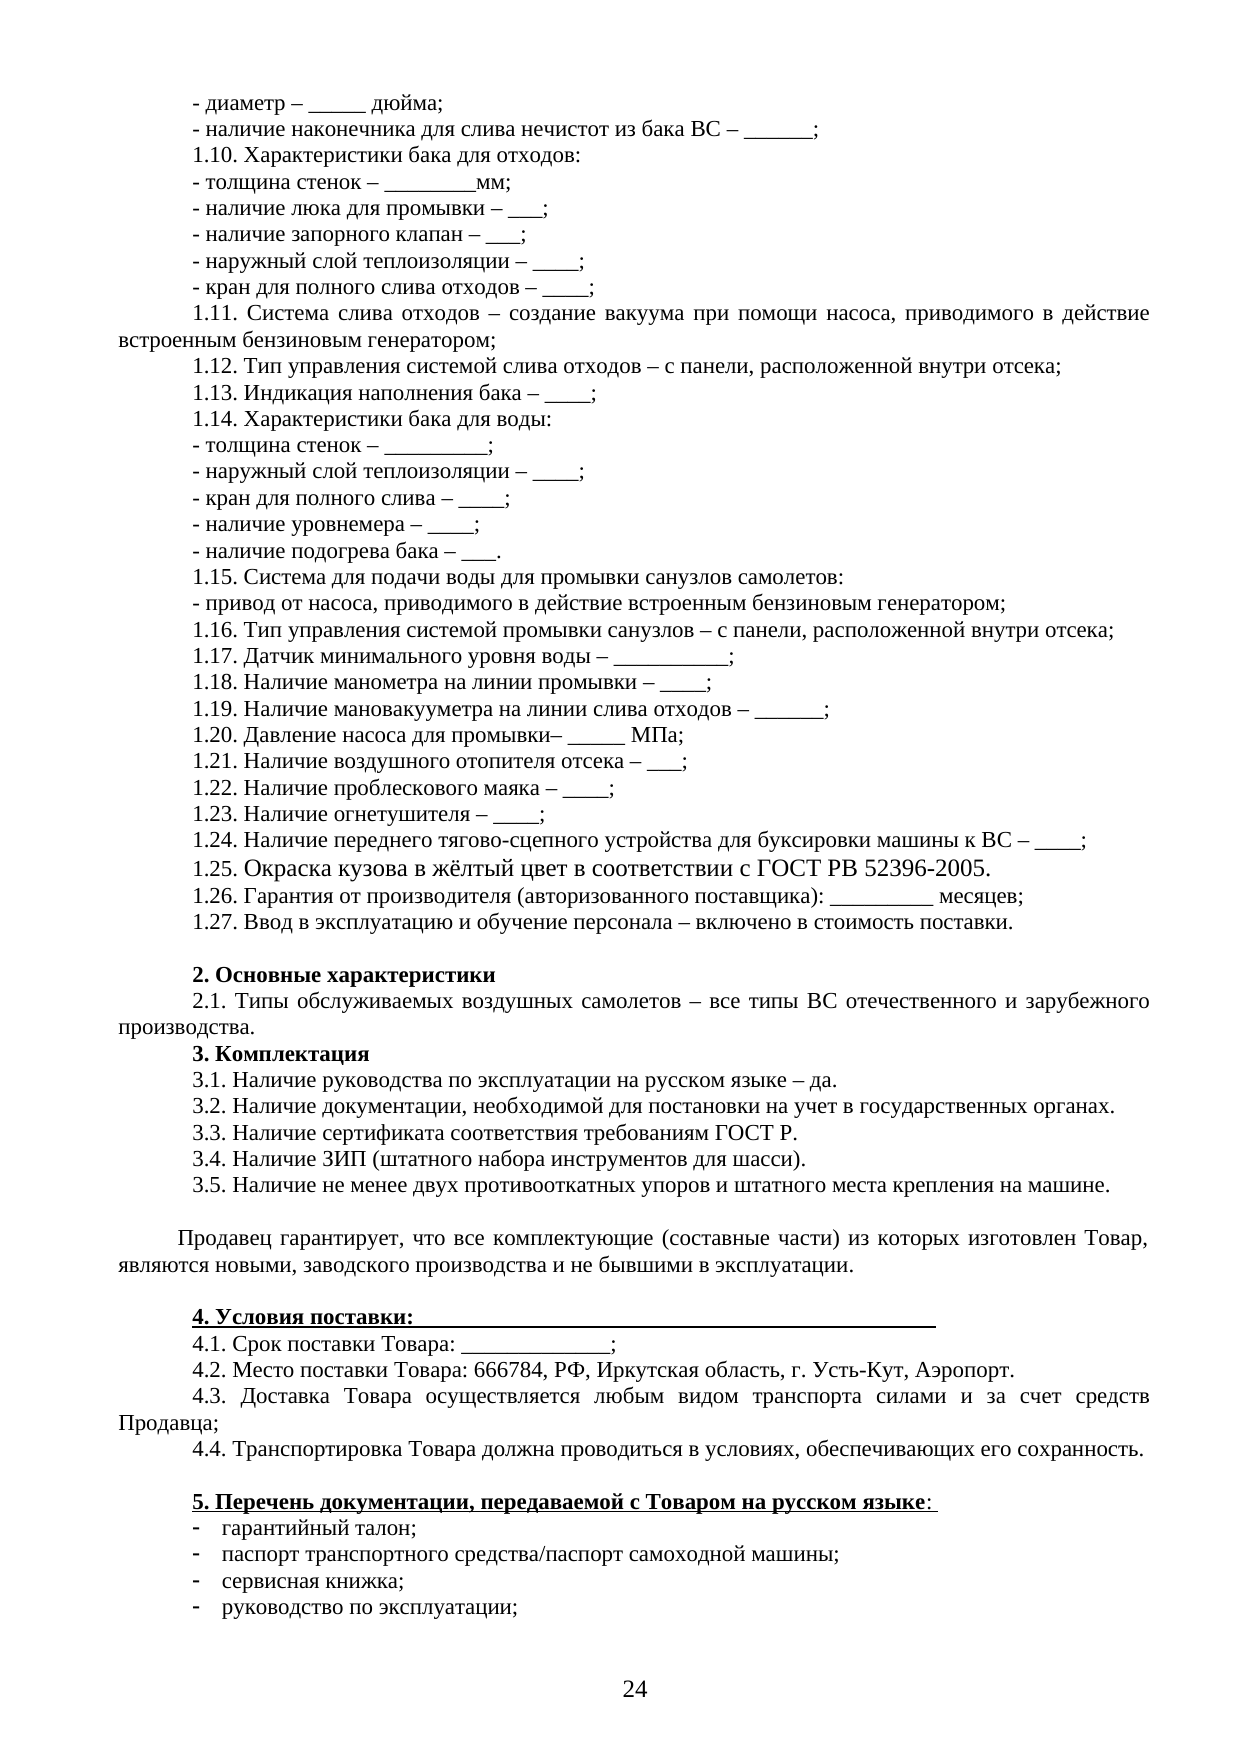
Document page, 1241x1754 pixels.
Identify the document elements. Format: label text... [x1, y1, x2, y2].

text - толщина стенок – _________; [118, 431, 1152, 458]
text - привод от насоса, приводимого в действие встроенным бензиновым генератором; [118, 589, 1152, 616]
text 1.24. Наличие переднего тягово-сцепного устройства для буксировки машины к ВС – ____; [118, 827, 1152, 853]
text 3.1. Наличие руководства по эксплуатации на русском языке – да. [118, 1066, 1152, 1092]
text 1.10. Характеристики бака для отходов: [118, 141, 1152, 168]
text - наличие запорного клапан – ___; [118, 220, 1152, 247]
text 4.4. Транспортировка Товара должна проводиться в условиях, обеспечивающих его сохранность. [118, 1435, 1152, 1461]
text 3.5. Наличие не менее двух противооткатных упоров и штатного места крепления на машине. [118, 1172, 1152, 1198]
text 1.12. Тип управления системой слива отходов – с панели, расположенной внутри отсека; [118, 352, 1152, 378]
text 1.27. Ввод в эксплуатацию и обучение персонала – включено в стоимость поставки. [118, 908, 1152, 934]
text 1.20. Давление насоса для промывки– _____ МПа; [118, 721, 1152, 747]
text 1.17. Датчик минимального уровня воды – __________; [118, 642, 1152, 668]
list руководство по эксплуатации; [118, 1593, 1152, 1619]
text 1.19. Наличие мановакууметра на линии слива отходов – ______; [118, 695, 1152, 721]
text - диаметр – _____ дюйма; [118, 89, 1152, 115]
text - наружный слой теплоизоляции – ____; [118, 247, 1152, 273]
text - наружный слой теплоизоляции – ____; [118, 458, 1152, 484]
text 3. Комплектация [118, 1040, 1152, 1066]
text 3.3. Наличие сертификата соответствия требованиям ГОСТ Р. [118, 1119, 1152, 1145]
text 1.14. Характеристики бака для воды: [118, 405, 1152, 431]
text Продавец гарантирует, что все комплектующие (составные части) из которых изготовлен Товар, являются новыми, заводского производства и не бывшими в эксплуатации. [118, 1224, 1150, 1277]
text - наличие уровнемера – ____; [118, 510, 1152, 537]
text 1.26. Гарантия от производителя (авторизованного поставщика): _________ месяцев; [118, 882, 1152, 908]
list паспорт транспортного средства/паспорт самоходной машины; [118, 1541, 1152, 1567]
text 1.11. Система слива отходов – создание вакуума при помощи насоса, приводимого в действие встроенным бензиновым генератором; [118, 299, 1152, 352]
text 3.2. Наличие документации, необходимой для постановки на учет в государственных органах. [118, 1092, 1152, 1119]
text 3.4. Наличие ЗИП (штатного набора инструментов для шасси). [118, 1145, 1152, 1172]
text 4.1. Срок поставки Товара: _____________; [118, 1330, 1152, 1356]
text 2. Основные характеристики [118, 961, 1152, 987]
text 4. Условия поставки: [118, 1303, 1152, 1330]
text - наличие подогрева бака – ___. [118, 537, 1152, 563]
list гарантийный талон; [192, 1514, 1152, 1541]
text - наличие люка для промывки – ___; [118, 194, 1152, 220]
text 1.13. Индикация наполнения бака – ____; [118, 378, 1152, 405]
text 1.25. Окраска кузова в жёлтый цвет в соответствии с ГОСТ РВ 52396-2005. [118, 853, 1152, 882]
text 2.1. Типы обслуживаемых воздушных самолетов – все типы ВС отечественного и зарубежного производства. [118, 987, 1152, 1040]
text - толщина стенок – ________мм; [118, 168, 1152, 194]
text 5. Перечень документации, передаваемой с Товаром на русском языке: [192, 1488, 1152, 1514]
text 1.18. Наличие манометра на линии промывки – ____; [118, 668, 1152, 695]
text - кран для полного слива отходов – ____; [118, 273, 1152, 299]
text - кран для полного слива – ____; [118, 484, 1152, 510]
text 1.15. Система для подачи воды для промывки санузлов самолетов: [118, 563, 1152, 589]
list сервисная книжка; [118, 1567, 1152, 1593]
text 1.16. Тип управления системой промывки санузлов – с панели, расположенной внутри отсека; [118, 616, 1152, 642]
text 4.2. Место поставки Товара: 666784, РФ, Иркутская область, г. Усть-Кут, Аэропорт. [118, 1356, 1152, 1382]
text 1.22. Наличие проблескового маяка – ____; [118, 774, 1152, 800]
text 4.3. Доставка Товара осуществляется любым видом транспорта силами и за счет средств Продавца; [118, 1382, 1152, 1435]
text - наличие наконечника для слива нечистот из бака ВС – ______; [118, 115, 1152, 141]
text 1.23. Наличие огнетушителя – ____; [118, 800, 1152, 827]
text 1.21. Наличие воздушного отопителя отсека – ___; [118, 747, 1152, 774]
